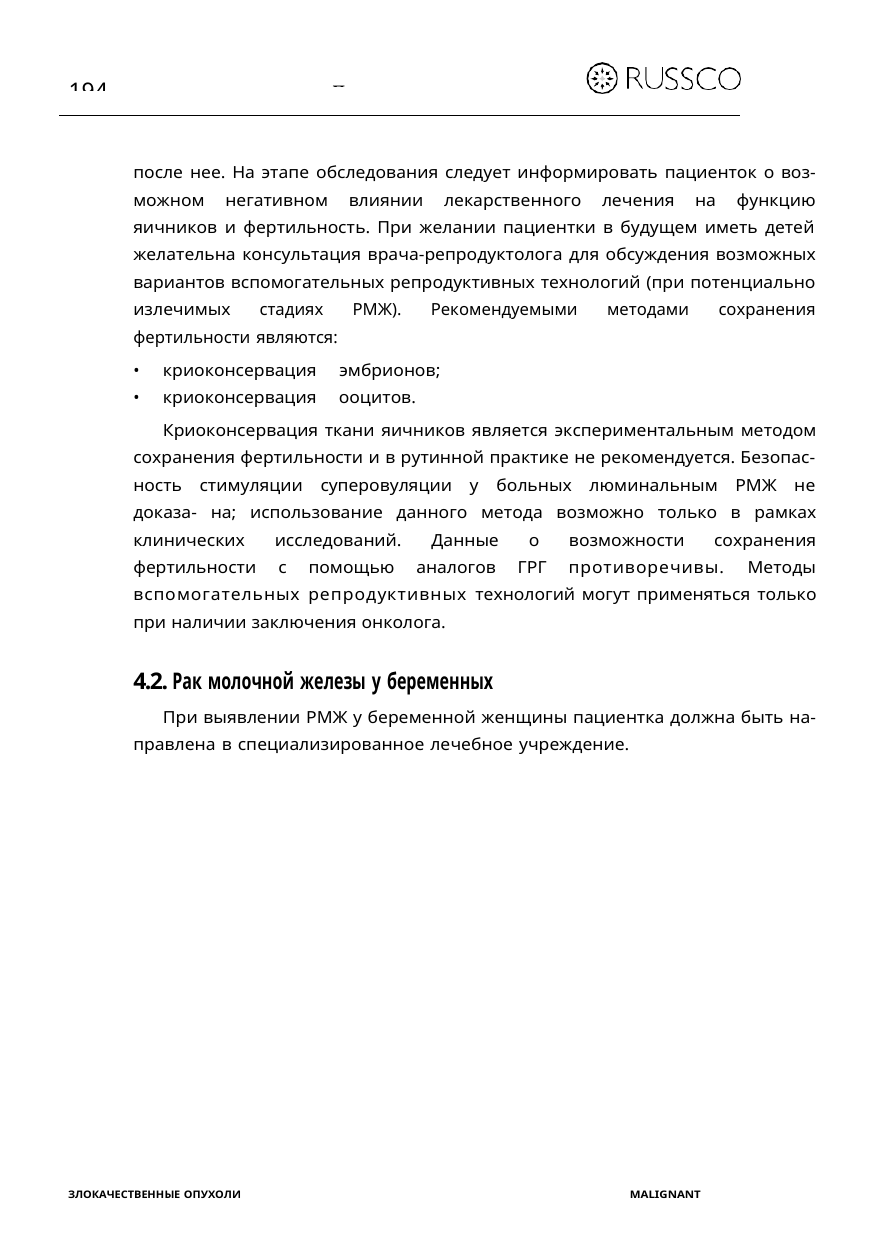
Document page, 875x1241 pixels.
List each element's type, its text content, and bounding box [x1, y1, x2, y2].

subtitle Рак молочной железы у беременных [133, 665, 828, 696]
text Криоконсервация ткани яичников является экспериментальным методом сохранения фертильности и в рутинной практике не рекомендуется. Безопас- ность стимуляции суперовуляции у больных люминальным РМЖ не доказа- на; использование данного метода возможно только в рамках клинических исследований. Данные о возможности сохранения фертильности с помощью аналогов ГРГ противоречивы. Методы вспомогательных репродуктивных технологий могут применяться только при наличии заключения онколога. [133, 418, 816, 633]
text после нее. На этапе обследования следует информировать пациенток о воз- можном негативном влиянии лекарственного лечения на функцию яичников и фертильность. При желании пациентки в будущем иметь детей желательна консультация врача-репродуктолога для обсуждения возможных вариантов вспомогательных репродуктивных технологий (при потенциально излечимых стадиях РМЖ). Рекомендуемыми методами сохранения фертильности являются: [133, 161, 816, 348]
list криоконсервация эмбрионов; [133, 359, 828, 382]
picture [627, 67, 663, 89]
text При выявлении РМЖ у беременной женщины пациентка должна быть на- правлена в специализированное лечебное учреждение. [133, 705, 816, 755]
list криоконсервация ооцитов. [133, 386, 828, 408]
picture [665, 67, 678, 90]
picture [586, 62, 618, 94]
picture [681, 67, 741, 90]
